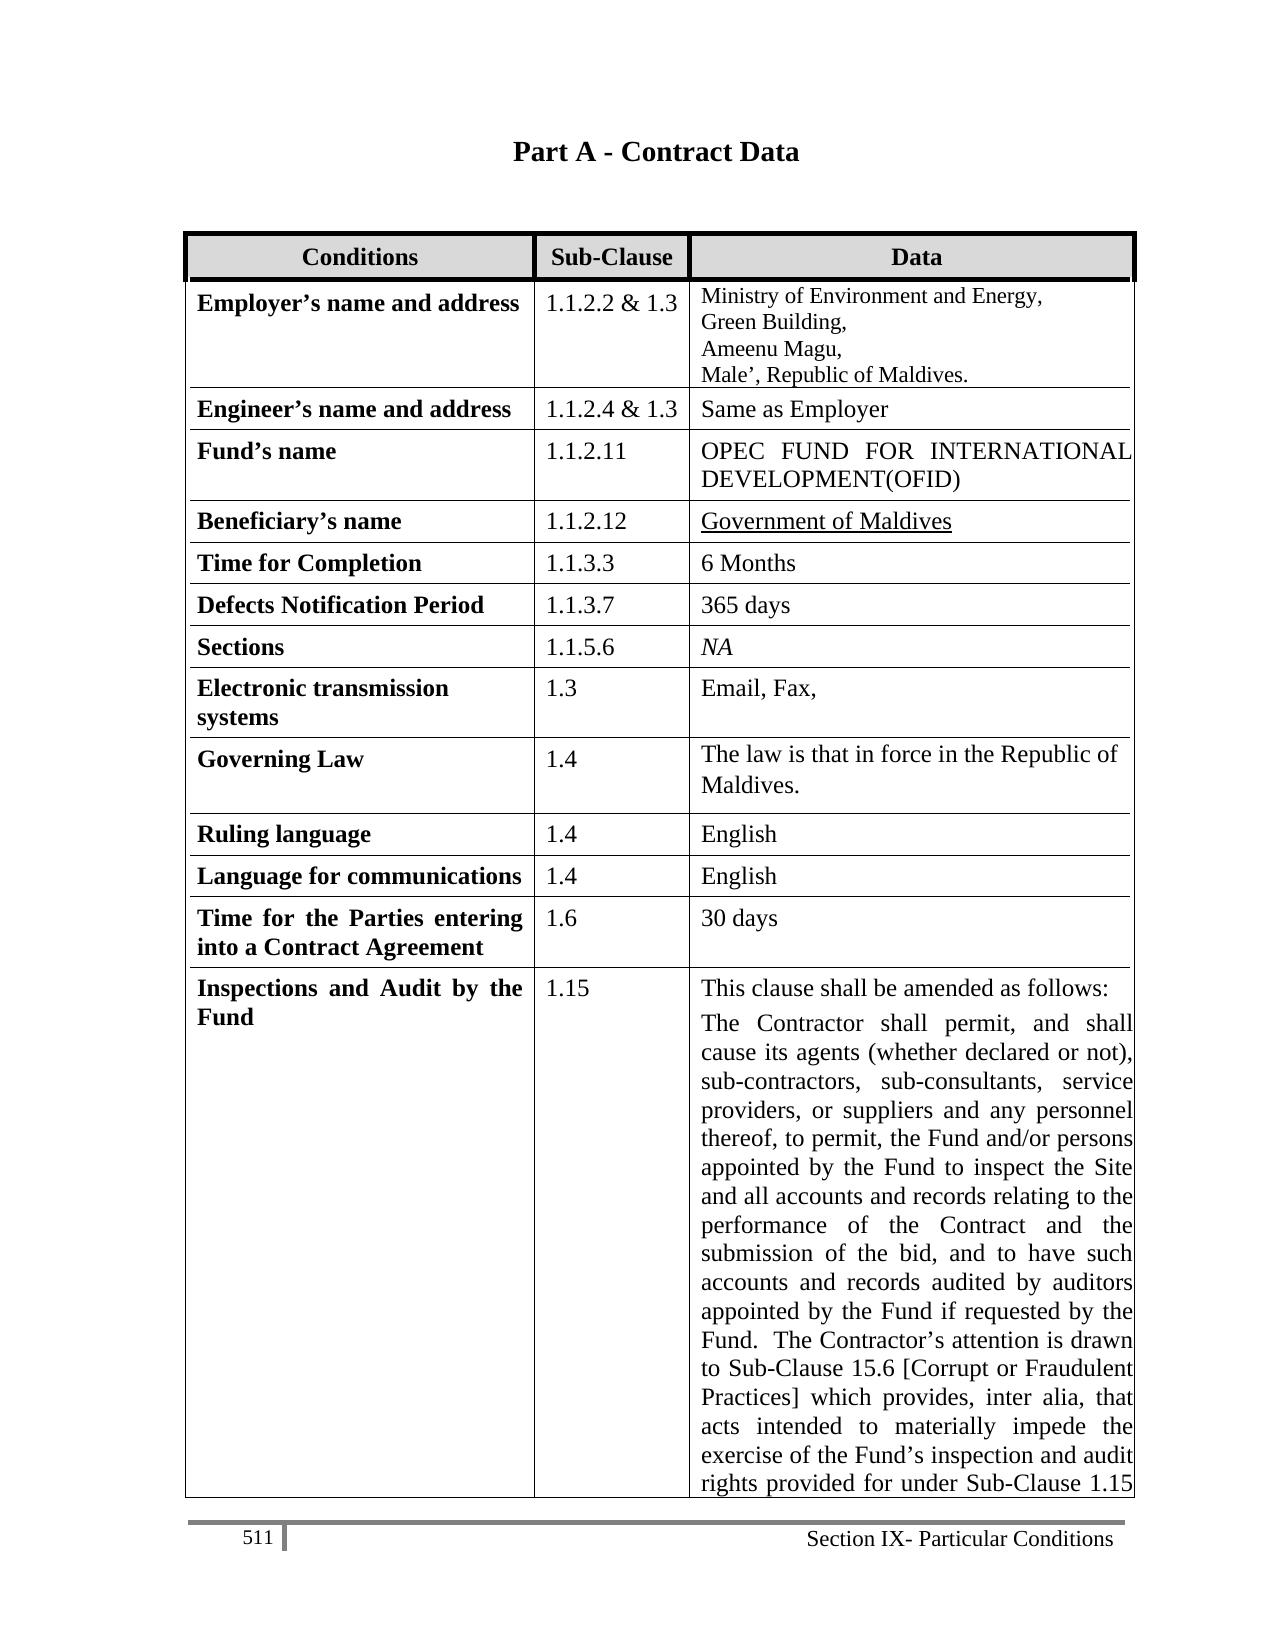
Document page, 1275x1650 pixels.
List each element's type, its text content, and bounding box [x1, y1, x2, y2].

table_cell Inspections and Audit by the Fund [186, 967, 534, 1497]
table_header Data [692, 236, 1132, 277]
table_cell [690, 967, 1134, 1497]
table_cell Language for communications [186, 855, 534, 896]
table_cell English [690, 855, 1134, 896]
table_cell Sections [186, 625, 534, 667]
table_cell Same as Employer [690, 387, 1134, 429]
table_cell 1.4 [535, 814, 689, 854]
table_cell 1.1.5.6 [535, 626, 689, 667]
table_cell Email, Fax, [690, 667, 1134, 737]
table_cell 1.1.3.7 [535, 584, 689, 625]
table_cell 1.1.3.3 [535, 543, 689, 583]
table_cell Ruling language [186, 813, 534, 854]
table_cell OPEC FUND FOR INTERNATIONAL DEVELOPMENT(OFID) [690, 429, 1134, 499]
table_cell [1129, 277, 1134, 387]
table_cell The law is that in force in the Republic of Maldives. [690, 737, 1134, 813]
table_cell 1.4 [535, 856, 689, 896]
table_cell 1.6 [535, 897, 689, 967]
table_cell English [690, 813, 1134, 854]
table_cell Beneficiary’s name [186, 500, 534, 541]
table_cell NA [690, 625, 1134, 667]
table_cell 1.1.2.12 [535, 501, 689, 541]
table_cell Government of Maldives [690, 500, 1134, 541]
table_cell 1.1.2.2 & 1.3 [535, 282, 689, 387]
table_cell 30 days [690, 896, 1134, 967]
table_cell Governing Law [186, 737, 534, 813]
table_cell 1.1.2.11 [535, 430, 689, 499]
table_header Sub-Clause [537, 236, 687, 277]
table_cell 1.1.2.4 & 1.3 [535, 388, 689, 429]
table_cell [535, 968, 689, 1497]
table_header Conditions [188, 236, 532, 277]
table_cell 1.3 [535, 668, 689, 737]
table_cell 1.4 [535, 738, 689, 813]
table_cell Electronic transmission systems [186, 667, 534, 737]
table_cell 365 days [690, 583, 1134, 625]
table_cell Engineer’s name and address [186, 387, 534, 429]
table_cell 6 Months [690, 541, 1134, 583]
table_cell Fund’s name [186, 429, 534, 499]
table_cell Time for the Parties entering into a Contract Agreement [186, 896, 534, 967]
text Part A - Contract Data [187, 131, 1125, 169]
table_cell Defects Notification Period [186, 583, 534, 625]
table_cell Employer’s name and address [186, 277, 534, 387]
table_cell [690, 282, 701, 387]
table_cell Time for Completion [186, 541, 534, 583]
